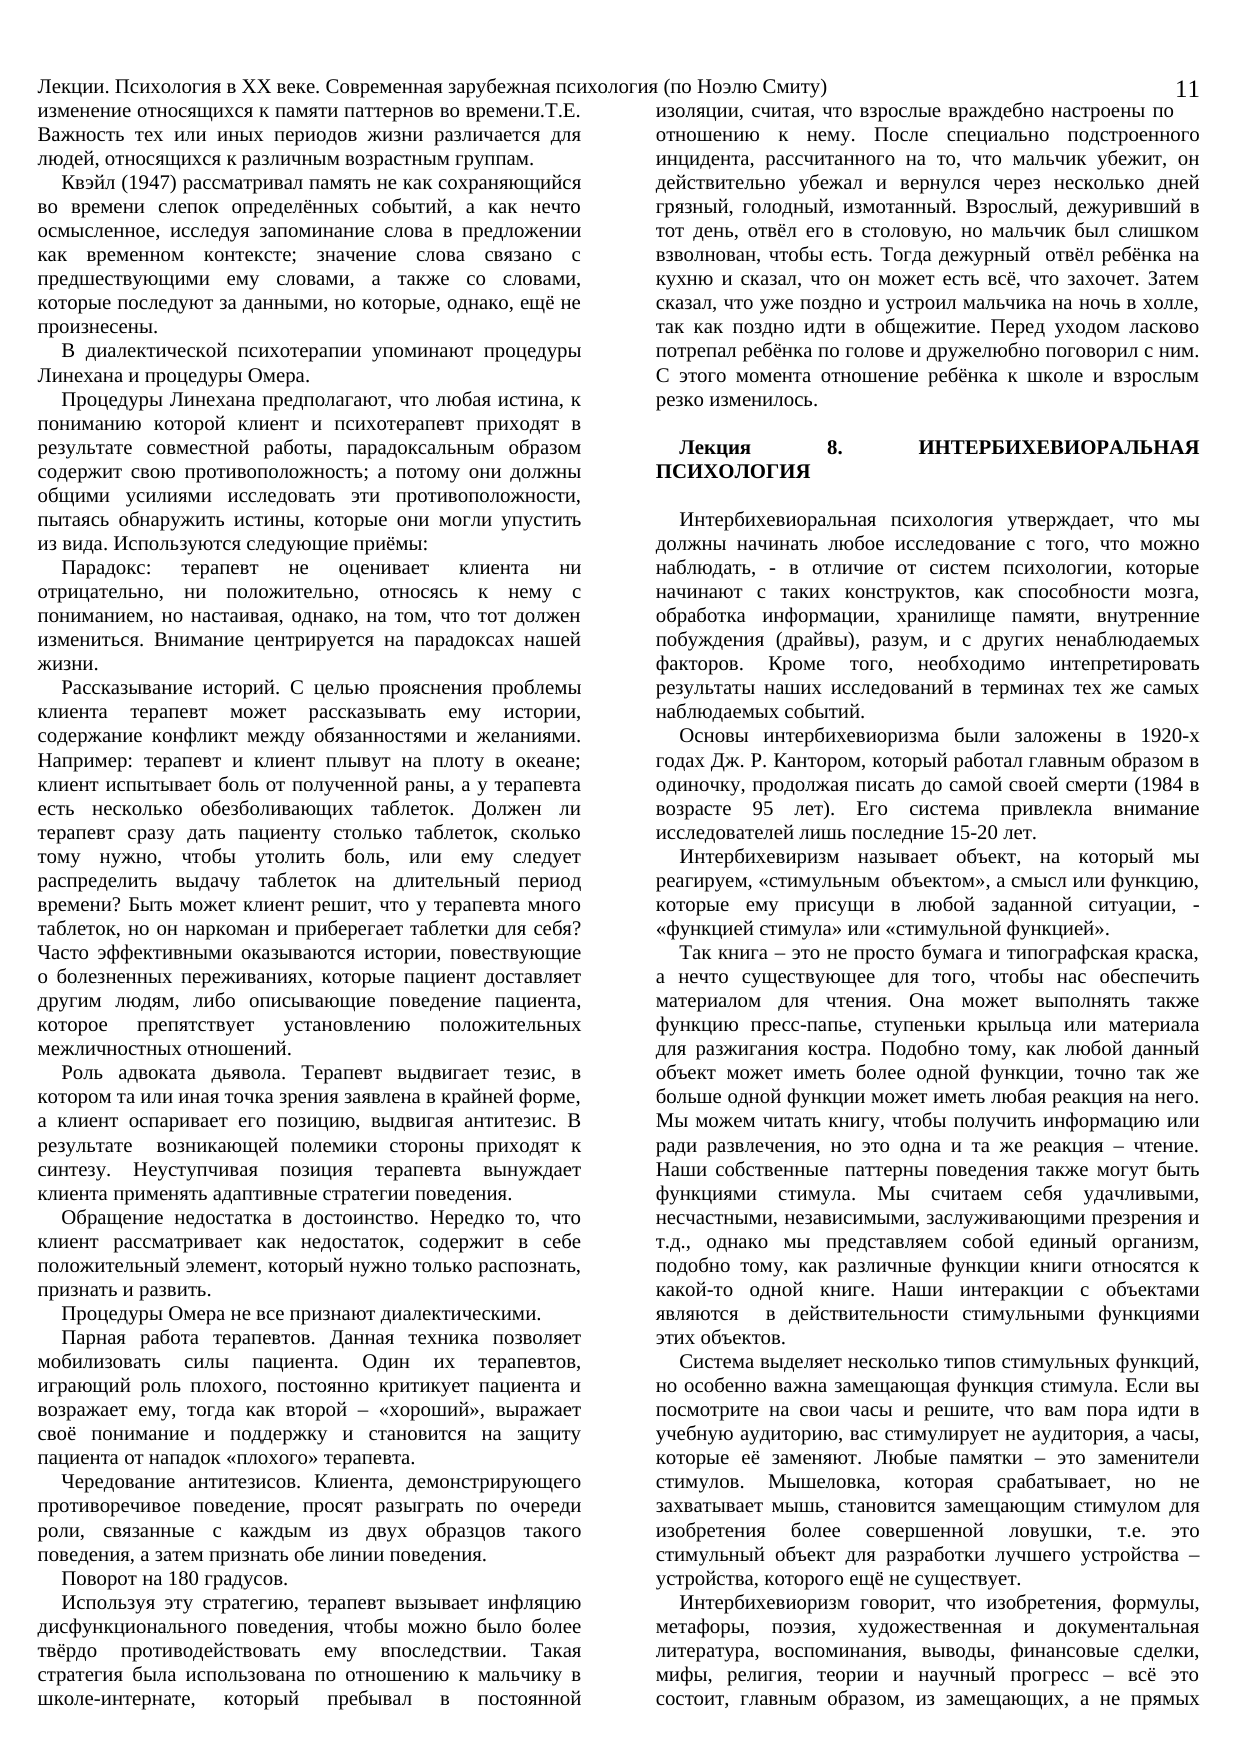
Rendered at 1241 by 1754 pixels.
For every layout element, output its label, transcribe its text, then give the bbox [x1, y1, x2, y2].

text Поворот на 180 градусов. [37, 1566, 582, 1590]
text Система выделяет несколько типов стимульных функций, но особенно важна замещающая функция стимула. Если вы посмотрите на свои часы и решите, что вам пора идти в учебную аудиторию, вас стимулирует не аудитория, а часы, которые её заменяют. Любые памятки – это заменители стимулов. Мышеловка, которая срабатывает, но не захватывает мышь, становится замещающим стимулом для изобретения более совершенной ловушки, т.е. это стимульный объект для разработки лучшего устройства – устройства, которого ещё не существует. [656, 1349, 1200, 1590]
text Интербихевиризм называет объект, на который мы реагируем, «стимульным объектом», а смысл или функцию, которые ему присущи в любой заданной ситуации, - «функцией стимула» или «стимульной функцией». [656, 844, 1200, 940]
text Используя эту стратегию, терапевт вызывает инфляцию дисфункционального поведения, чтобы можно было более твёрдо противодействовать ему впоследствии. Такая стратегия была использована по отношению к мальчику в школе-интернате, который пребывал в постоянной изоляции, считая, что взрослые враждебно настроены по отношению к нему. После специально подстроенного инцидента, рассчитанного на то, что мальчик убежит, он действительно убежал и вернулся через несколько дней грязный, голодный, измотанный. Взрослый, дежуривший в тот день, отвёл его в столовую, но мальчик был слишком взволнован, чтобы есть. Тогда дежурный отвёл ребёнка на кухню и сказал, что он может есть всё, что захочет. Затем сказал, что уже поздно и устроил мальчика на ночь в холле, так как поздно идти в общежитие. Перед уходом ласково потрепал ребёнка по голове и дружелюбно поговорил с ним. С этого момента отношение ребёнка к школе и взрослым резко изменилось. [37, 1590, 582, 1710]
text Основы интербихевиоризма были заложены в 1920-х годах Дж. Р. Кантором, который работал главным образом в одиночку, продолжая писать до самой своей смерти (1984 в возрасте 95 лет). Его система привлекла внимание исследователей лишь последние 15-20 лет. [656, 723, 1200, 844]
text Процедуры Омера не все признают диалектическими. [37, 1301, 582, 1325]
text Рассказывание историй. С целью прояснения проблемы клиента терапевт может рассказывать ему истории, содержание конфликт между обязанностями и желаниями. Например: терапевт и клиент плывут на плоту в океане; клиент испытывает боль от полученной раны, а у терапевта есть несколько обезболивающих таблеток. Должен ли терапевт сразу дать пациенту столько таблеток, сколько тому нужно, чтобы утолить боль, или ему следует распределить выдачу таблеток на длительный период времени? Быть может клиент решит, что у терапевта много таблеток, но он наркоман и приберегает таблетки для себя? Часто эффективными оказываются истории, повествующие о болезненных переживаниях, которые пациент доставляет другим людям, либо описывающие поведение пациента, которое препятствует установлению положительных межличностных отношений. [37, 675, 582, 1060]
text Парная работа терапевтов. Данная техника позволяет мобилизовать силы пациента. Один их терапевтов, играющий роль плохого, постоянно критикует пациента и возражает ему, тогда как второй – «хороший», выражает своё понимание и поддержку и становится на защиту пациента от нападок «плохого» терапевта. [37, 1325, 582, 1469]
text Квэйл (1947) рассматривал память не как сохраняющийся во времени слепок определённых событий, а как нечто осмысленное, исследуя запоминание слова в предложении как временном контексте; значение слова связано с предшествующими ему словами, а также со словами, которые последуют за данными, но которые, однако, ещё не произнесены. [37, 170, 582, 338]
text Интербихевиоральная психология утверждает, что мы должны начинать любое исследование с того, что можно наблюдать, - в отличие от систем психологии, которые начинают с таких конструктов, как способности мозга, обработка информации, хранилище памяти, внутренние побуждения (драйвы), разум, и с других ненаблюдаемых факторов. Кроме того, необходимо интепретировать результаты наших исследований в терминах тех же самых наблюдаемых событий. [656, 507, 1200, 723]
text Чередование антитезисов. Клиента, демонстрирующего противоречивое поведение, просят разыграть по очереди роли, связанные с каждым из двух образцов такого поведения, а затем признать обе линии поведения. [37, 1469, 582, 1566]
text В диалектической психотерапии упоминают процедуры Линехана и процедуры Омера. [37, 338, 582, 387]
text Процедуры Линехана предполагают, что любая истина, к пониманию которой клиент и психотерапевт приходят в результате совместной работы, парадоксальным образом содержит свою противоположность; а потому они должны общими усилиями исследовать эти противоположности, пытаясь обнаружить истины, которые они могли упустить из вида. Используются следующие приёмы: [37, 387, 582, 555]
text Роль адвоката дьявола. Терапевт выдвигает тезис, в котором та или иная точка зрения заявлена в крайней форме, а клиент оспаривает его позицию, выдвигая антитезис. В результате возникающей полемики стороны приходят к синтезу. Неуступчивая позиция терапевта вынуждает клиента применять адаптивные стратегии поведения. [37, 1060, 582, 1205]
text Используя эту стратегию, терапевт вызывает инфляцию дисфункционального поведения, чтобы можно было более твёрдо противодействовать ему впоследствии. Такая стратегия была использована по отношению к мальчику в школе-интернате, который пребывал в постоянной изоляции, считая, что взрослые враждебно настроены по отношению к нему. После специально подстроенного инцидента, рассчитанного на то, что мальчик убежит, он действительно убежал и вернулся через несколько дней грязный, голодный, измотанный. Взрослый, дежуривший в тот день, отвёл его в столовую, но мальчик был слишком взволнован, чтобы есть. Тогда дежурный отвёл ребёнка на кухню и сказал, что он может есть всё, что захочет. Затем сказал, что уже поздно и устроил мальчика на ночь в холле, так как поздно идти в общежитие. Перед уходом ласково потрепал ребёнка по голове и дружелюбно поговорил с ним. С этого момента отношение ребёнка к школе и взрослым резко изменилось. [656, 98, 1200, 411]
text Так книга – это не просто бумага и типографская краска, а нечто существующее для того, чтобы нас обеспечить материалом для чтения. Она может выполнять также функцию пресс-папье, ступеньки крыльца или материала для разжигания костра. Подобно тому, как любой данный объект может иметь более одной функции, точно так же больше одной функции может иметь любая реакция на него. Мы можем читать книгу, чтобы получить информацию или ради развлечения, но это одна и та же реакция – чтение. Наши собственные паттерны поведения также могут быть функциями стимула. Мы считаем себя удачливыми, несчастными, независимыми, заслуживающими презрения и т.д., однако мы представляем собой единый организм, подобно тому, как различные функции книги относятся к какой-то одной книге. Наши интеракции с объектами являются в действительности стимульными функциями этих объектов. [656, 940, 1200, 1349]
text Обращение недостатка в достоинство. Нередко то, что клиент рассматривает как недостаток, содержит в себе положительный элемент, который нужно только распознать, признать и развить. [37, 1205, 582, 1301]
text Парадокс: терапевт не оценивает клиента ни отрицательно, ни положительно, относясь к нему с пониманием, но настаивая, однако, на том, что тот должен измениться. Внимание центрируется на парадоксах нашей жизни. [37, 555, 582, 675]
subtitle Лекция 8. ИНТЕРБИХЕВИОРАЛЬНАЯ ПСИХОЛОГИЯ [656, 435, 1200, 483]
